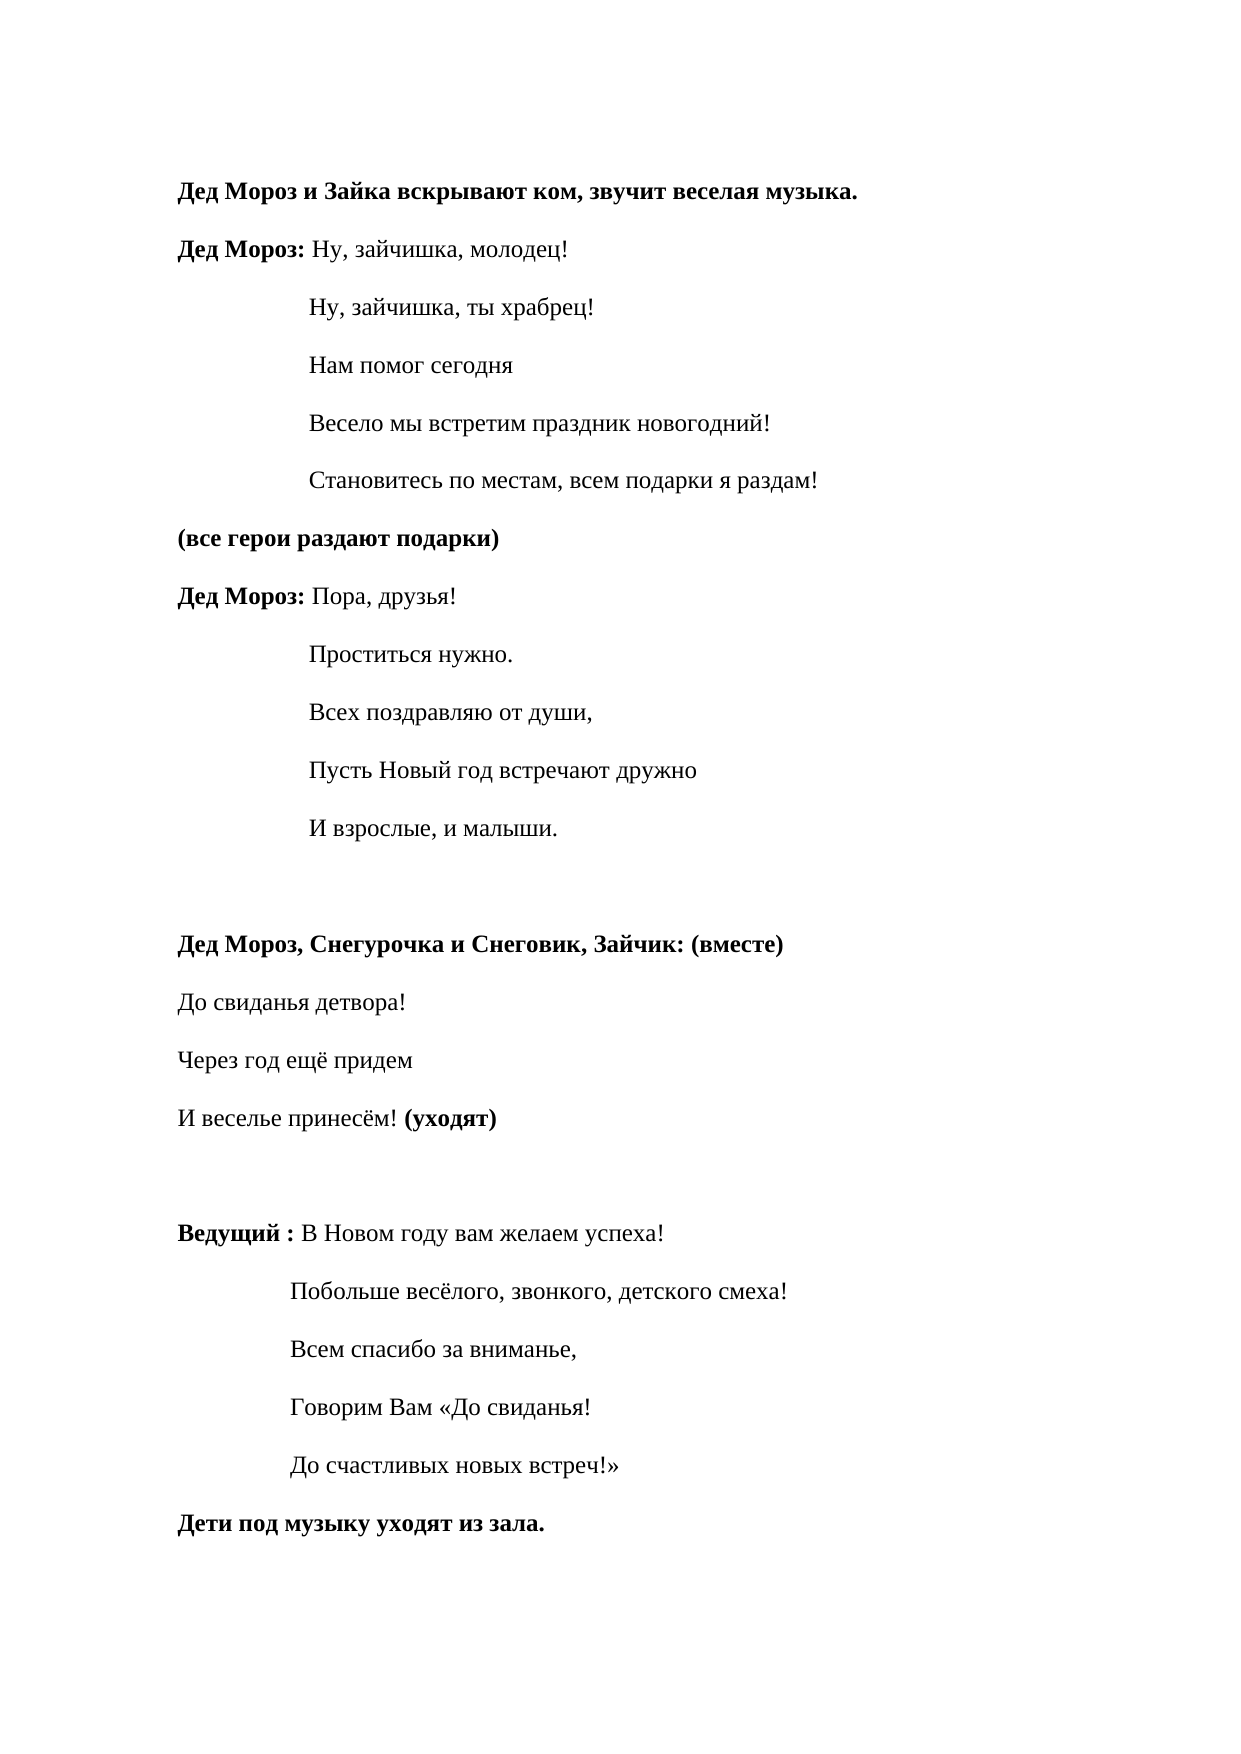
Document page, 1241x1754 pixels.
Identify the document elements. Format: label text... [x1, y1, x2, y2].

text Через год ещё придем [177, 1045, 1152, 1073]
text Дед Мороз: Ну, зайчишка, молодец! [177, 234, 1152, 263]
text До счастливых новых встреч!» [177, 1450, 1152, 1479]
text Всех поздравляю от души, [177, 697, 1152, 726]
text Дети под музыку уходят из зала. [177, 1508, 1152, 1537]
text Дед Мороз: Пора, друзья! [177, 581, 1152, 610]
text Ведущий : В Новом году вам желаем успеха! [177, 1218, 1152, 1247]
text Проститься нужно. [177, 639, 1152, 668]
text Всем спасибо за вниманье, [177, 1334, 1152, 1363]
text До свиданья детвора! [177, 987, 1152, 1016]
text Ну, зайчишка, ты храбрец! [177, 292, 1152, 321]
text (все герои раздают подарки) [177, 523, 1152, 552]
text Побольше весёлого, звонкого, детского смеха! [177, 1276, 1152, 1305]
text Нам помог сегодня [177, 350, 1152, 378]
text Пусть Новый год встречают дружно [177, 755, 1152, 784]
text И веселье принесём! (уходят) [177, 1103, 1152, 1131]
text Дед Мороз, Снегурочка и Снеговик, Зайчик: (вместе) [177, 929, 1152, 958]
text Дед Мороз и Зайка вскрывают ком, звучит веселая музыка. [177, 176, 1152, 205]
text Говорим Вам «До свиданья! [177, 1392, 1152, 1421]
text И взрослые, и малыши. [177, 813, 1152, 842]
text Становитесь по местам, всем подарки я раздам! [177, 466, 1152, 494]
text Весело мы встретим праздник новогодний! [177, 408, 1152, 436]
